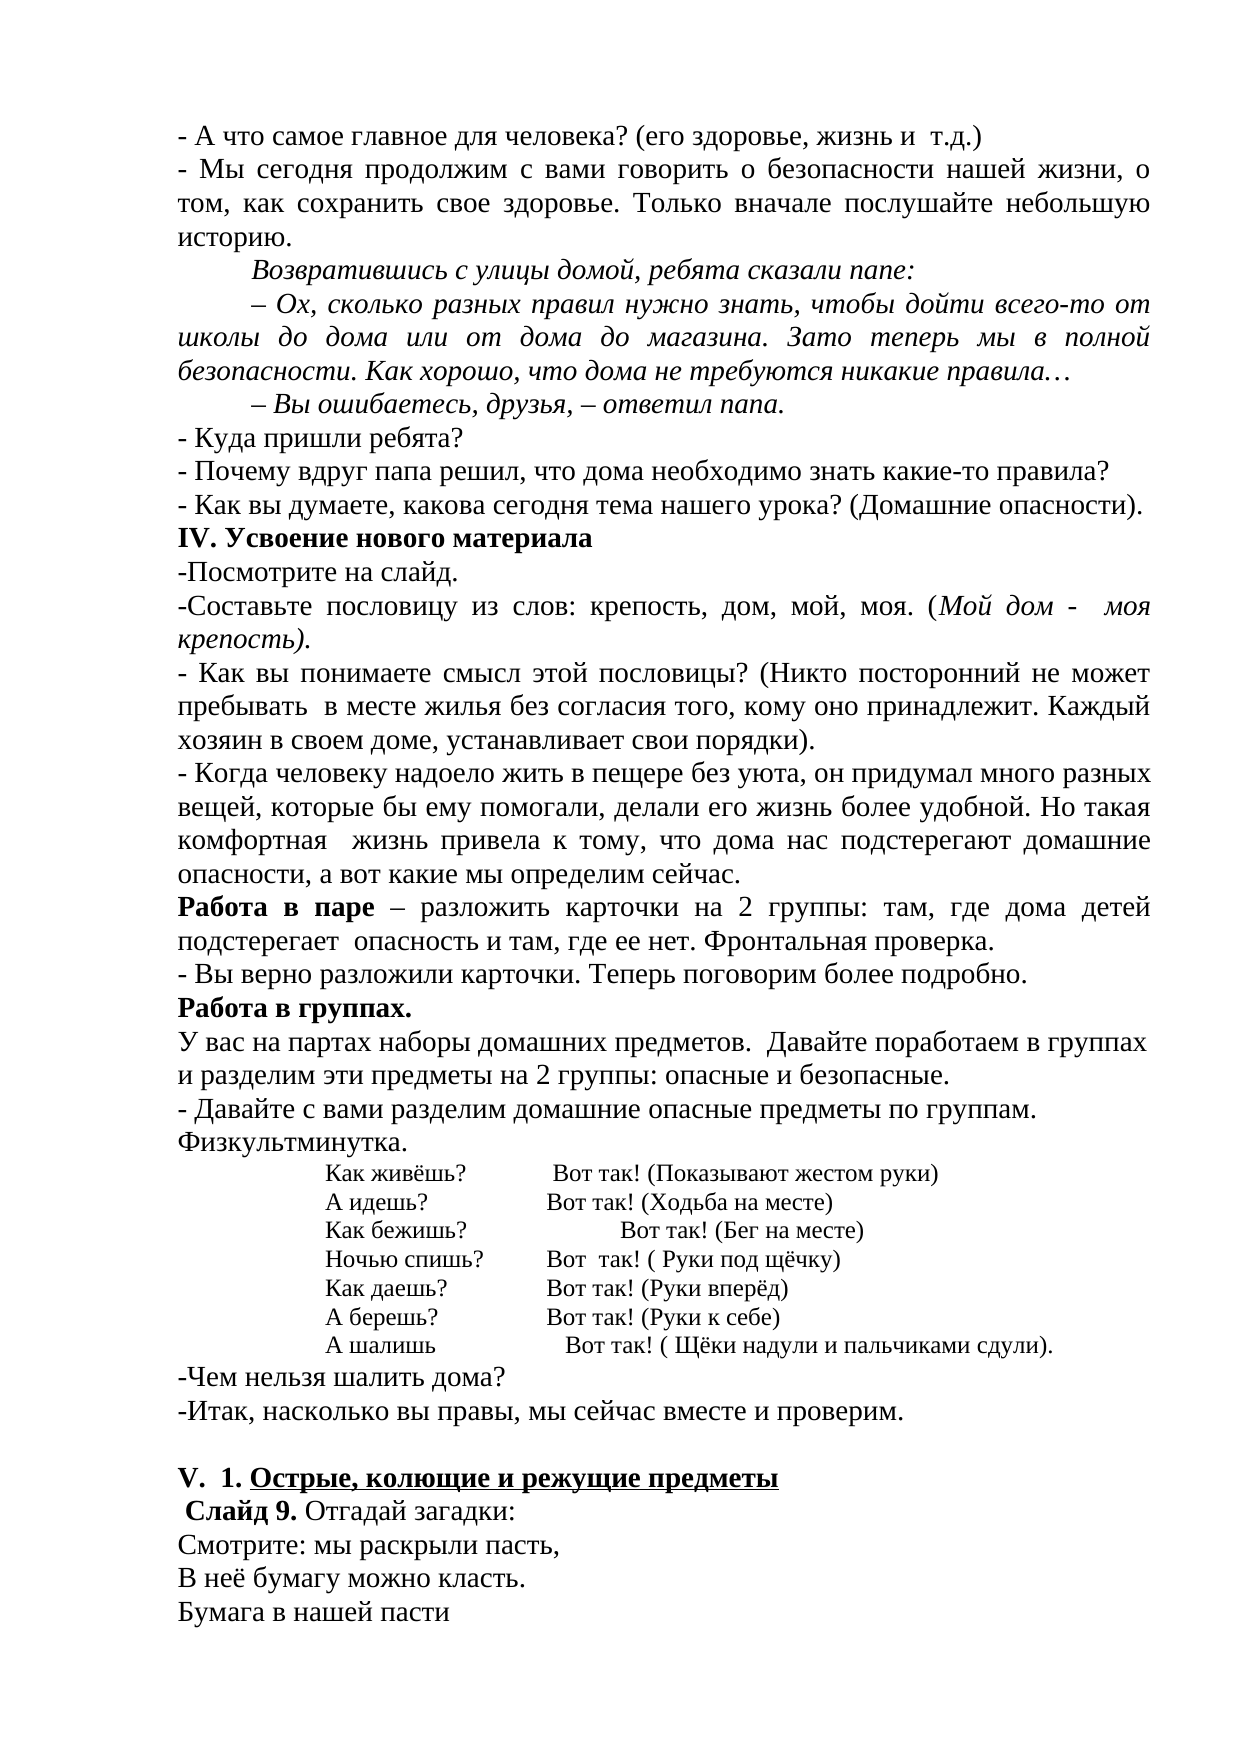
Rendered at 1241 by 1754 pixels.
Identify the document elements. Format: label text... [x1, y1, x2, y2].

text В неё бумагу можно класть. [177, 1560, 1152, 1594]
text Как даешь? Вот так! (Руки вперёд) [251, 1273, 1152, 1302]
text -Составьте пословицу из слов: крепость, дом, мой, моя. (Мой дом - моя крепость). [177, 588, 1152, 655]
text Бумага в нашей пасти [177, 1594, 1152, 1627]
text - Почему вдруг папа решил, что дома необходимо знать какие-то правила? [177, 453, 1152, 487]
text – Вы ошибаетесь, друзья, – ответил папа. [177, 386, 1152, 420]
text Работа в паре – разложить карточки на 2 группы: там, где дома детей подстерегает опасность и там, где ее нет. Фронтальная проверка. [177, 889, 1152, 957]
text - Давайте с вами разделим домашние опасные предметы по группам. [177, 1091, 1152, 1124]
text А идешь? Вот так! (Ходьба на месте) [251, 1187, 1152, 1215]
text - Мы сегодня продолжим с вами говорить о безопасности нашей жизни, о том, как сохранить свое здоровье. Только вначале послушайте небольшую историю. [177, 152, 1152, 252]
text Как живёшь? Вот так! (Показывают жестом руки) [251, 1158, 1152, 1187]
text Смотрите: мы раскрыли пасть, [177, 1527, 1152, 1560]
text -Посмотрите на слайд. [177, 554, 1152, 588]
text - А что самое главное для человека? (его здоровье, жизнь и т.д.) [177, 118, 1152, 152]
text - Вы верно разложили карточки. Теперь поговорим более подробно. [177, 957, 1152, 990]
text Физкультминутка. [177, 1124, 1152, 1158]
text А берешь? Вот так! (Руки к себе) [251, 1302, 1152, 1330]
text - Когда человеку надоело жить в пещере без уюта, он придумал много разных вещей, которые бы ему помогали, делали его жизнь более удобной. Но такая комфортная жизнь привела к тому, что дома нас подстерегают домашние опасности, а вот какие мы определим сейчас. [177, 755, 1152, 889]
text -Чем нельзя шалить дома? [177, 1359, 1152, 1393]
text -Итак, насколько вы правы, мы сейчас вместе и проверим. [177, 1393, 1152, 1426]
text Работа в группах. [177, 990, 1152, 1024]
text V. 1. Острые, колющие и режущие предметы [177, 1460, 1152, 1493]
text У вас на партах наборы домашних предметов. Давайте поработаем в группах и разделим эти предметы на 2 группы: опасные и безопасные. [177, 1024, 1152, 1091]
text – Ох, сколько разных правил нужно знать, чтобы дойти всего-то от школы до дома или от дома до магазина. Зато теперь мы в полной безопасности. Как хорошо, что дома не требуются никакие правила… [177, 286, 1152, 386]
text Слайд 9. Отгадай загадки: [177, 1493, 1152, 1527]
text А шалишь Вот так! ( Щёки надули и пальчиками сдули). [251, 1330, 1152, 1359]
text - Как вы понимаете смысл этой пословицы? (Никто посторонний не может пребывать в месте жилья без согласия того, кому оно принадлежит. Каждый хозяин в своем доме, устанавливает свои порядки). [177, 655, 1152, 755]
text - Как вы думаете, какова сегодня тема нашего урока? (Домашние опасности). [177, 487, 1152, 521]
text - Куда пришли ребята? [177, 420, 1152, 453]
text Как бежишь? Вот так! (Бег на месте) [251, 1215, 1152, 1244]
text Возвратившись с улицы домой, ребята сказали папе: [177, 252, 1152, 286]
text Ночью спишь? Вот так! ( Руки под щёчку) [251, 1244, 1152, 1273]
text IV. Усвоение нового материала [177, 521, 1152, 554]
